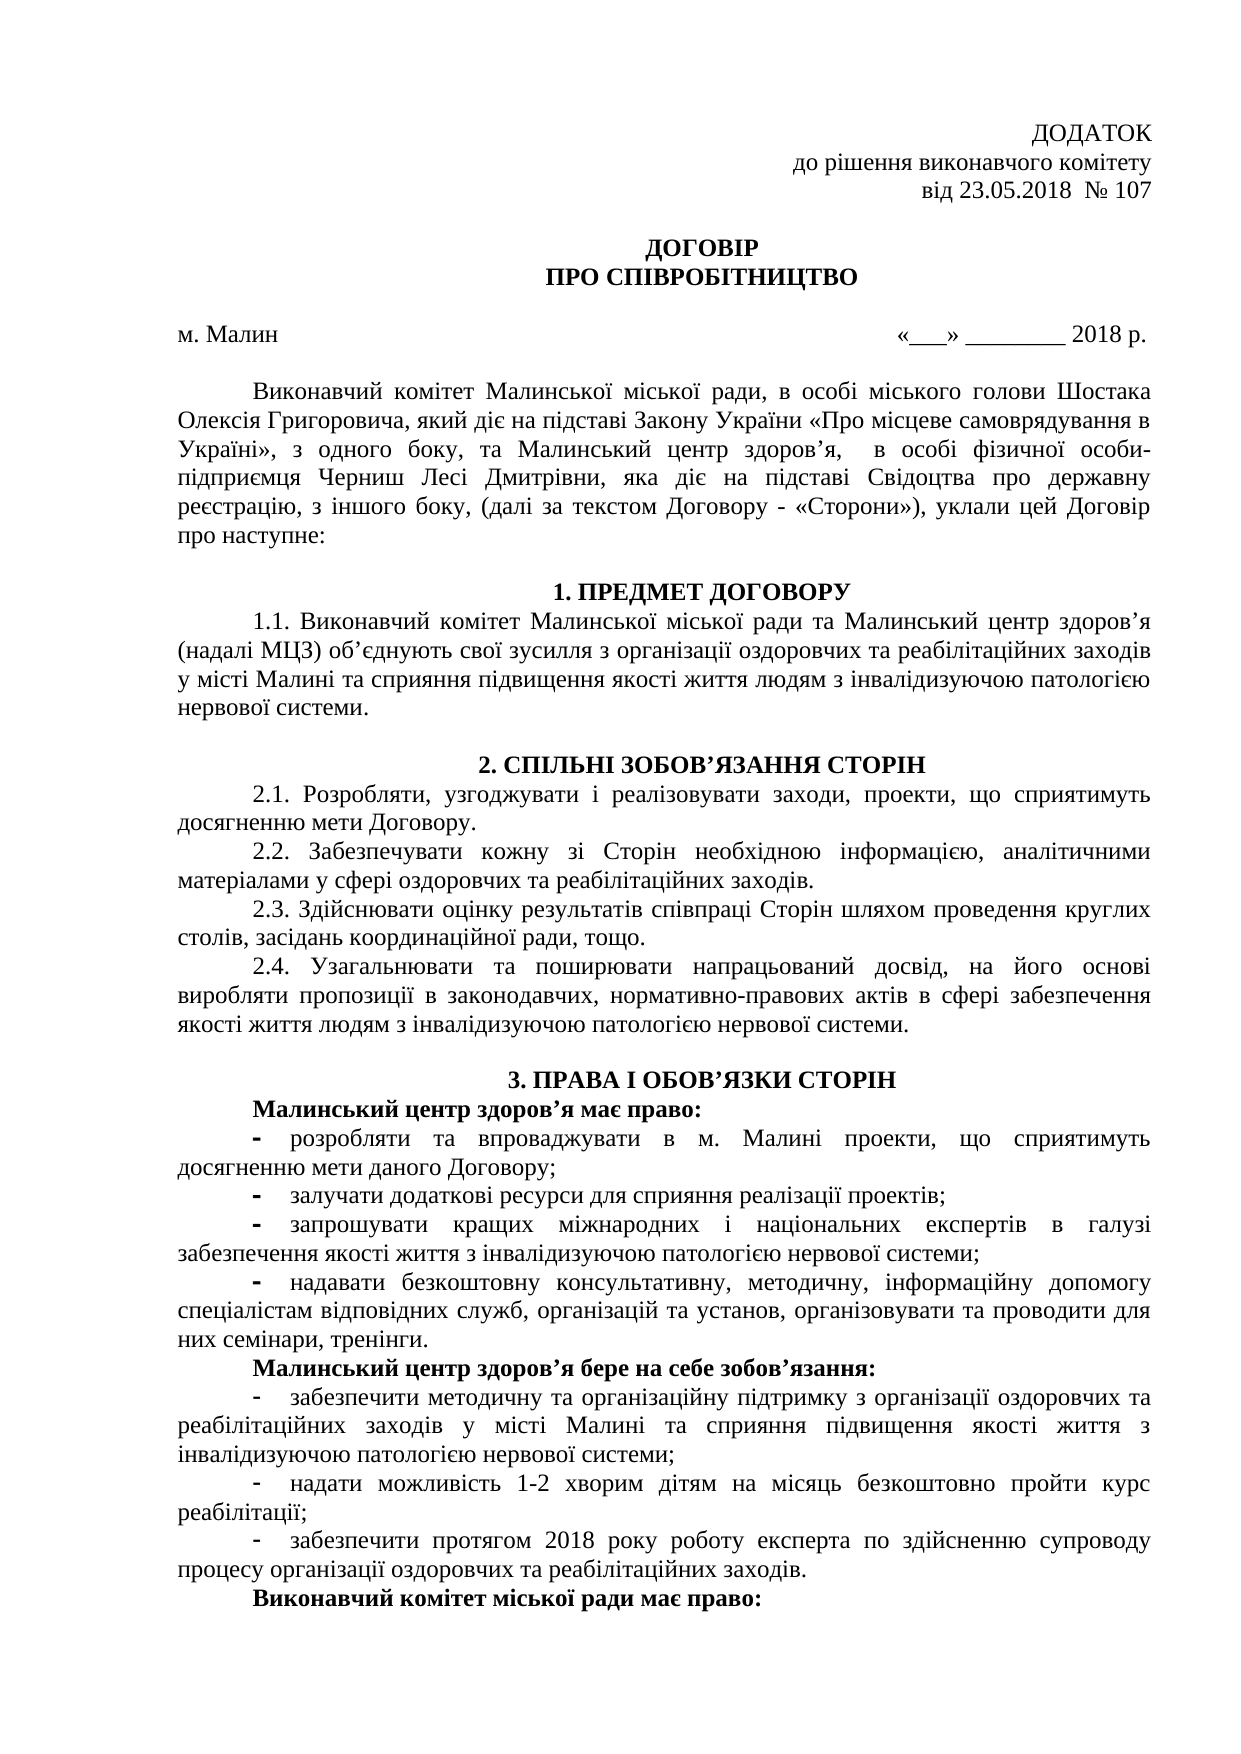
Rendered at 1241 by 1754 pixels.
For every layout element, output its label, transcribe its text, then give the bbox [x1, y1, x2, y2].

text 3. ПРАВА І ОБОВ’ЯЗКИ СТОРІН [177, 1065, 1152, 1094]
text 1. ПРЕДМЕТ ДОГОВОРУ [177, 577, 1152, 606]
text Виконавчий комітет Малинської міської ради, в особі міського голови Шостака Олексія Григоровича, який діє на підставі Закону України «Про місцеве самоврядування в Україні», з одного боку, та Малинський центр здоров’я, в особі фізичної особи-підприємця Черниш Лесі Дмитрівни, яка діє на підставі Свідоцтва про державну реєстрацію, з іншого боку, (далі за текстом Договору - «Сторони»), уклали цей Договір про наступне: [177, 376, 1152, 549]
list розробляти та впроваджувати в м. Малині проекти, що сприятимуть досягненню мети даного Договору; [177, 1123, 1152, 1180]
list забезпечити протягом 2018 року роботу експерта по здійсненню супроводу процесу організації оздоровчих та реабілітаційних заходів. [177, 1525, 1152, 1583]
text м. Малин «___» ________ 2018 р. [177, 319, 1152, 348]
text 1.1. Виконавчий комітет Малинської міської ради та Малинський центр здоров’я (надалі МЦЗ) об’єднують свої зусилля з організації оздоровчих та реабілітаційних заходів у місті Малині та сприяння підвищення якості життя людям з інвалідизуючою патологією нервової системи. [177, 606, 1152, 721]
text ПРО СПІВРОБІТНИЦТВО [177, 262, 1152, 291]
text 2.3. Здійснювати оцінку результатів співпраці Сторін шляхом проведення круглих столів, засідань координаційної ради, тощо. [177, 894, 1152, 951]
list запрошувати кращих міжнародних і національних експертів в галузі забезпечення якості життя з інвалідизуючою патологією нервової системи; [177, 1209, 1152, 1267]
text 2. СПІЛЬНІ ЗОБОВ’ЯЗАННЯ СТОРІН [177, 750, 1152, 779]
text 2.4. Узагальнювати та поширювати напрацьований досвід, на його основі виробляти пропозиції в законодавчих, нормативно-правових актів в сфері забезпечення якості життя людям з інвалідизуючою патологією нервової системи. [177, 951, 1152, 1037]
list надавати безкоштовну консультативну, методичну, інформаційну допомогу спеціалістам відповідних служб, організацій та установ, організовувати та проводити для них семінари, тренінги. [177, 1267, 1152, 1353]
text Малинський центр здоров’я має право: [177, 1094, 1152, 1123]
text ДОГОВІР [177, 233, 1152, 262]
list залучати додаткові ресурси для сприяння реалізації проектів; [177, 1180, 1152, 1209]
text Виконавчий комітет міської ради має право: [177, 1583, 1152, 1612]
text 2.2. Забезпечувати кожну зі Сторін необхідною інформацією, аналітичними матеріалами у сфері оздоровчих та реабілітаційних заходів. [177, 836, 1152, 894]
text 2.1. Розробляти, узгоджувати і реалізовувати заходи, проекти, що сприятимуть досягненню мети Договору. [177, 779, 1152, 836]
list надати можливість 1-2 хворим дітям на місяць безкоштовно пройти курс реабілітації; [177, 1468, 1152, 1525]
text ДОДАТОК [177, 118, 1152, 147]
text від 23.05.2018 № 107 [177, 176, 1152, 204]
text Малинський центр здоров’я бере на себе зобов’язання: [177, 1353, 1152, 1382]
list забезпечити методичну та організаційну підтримку з організації оздоровчих та реабілітаційних заходів у місті Малині та сприяння підвищення якості життя з інвалідизуючою патологією нервової системи; [177, 1382, 1152, 1468]
text до рішення виконавчого комітету [177, 147, 1152, 176]
